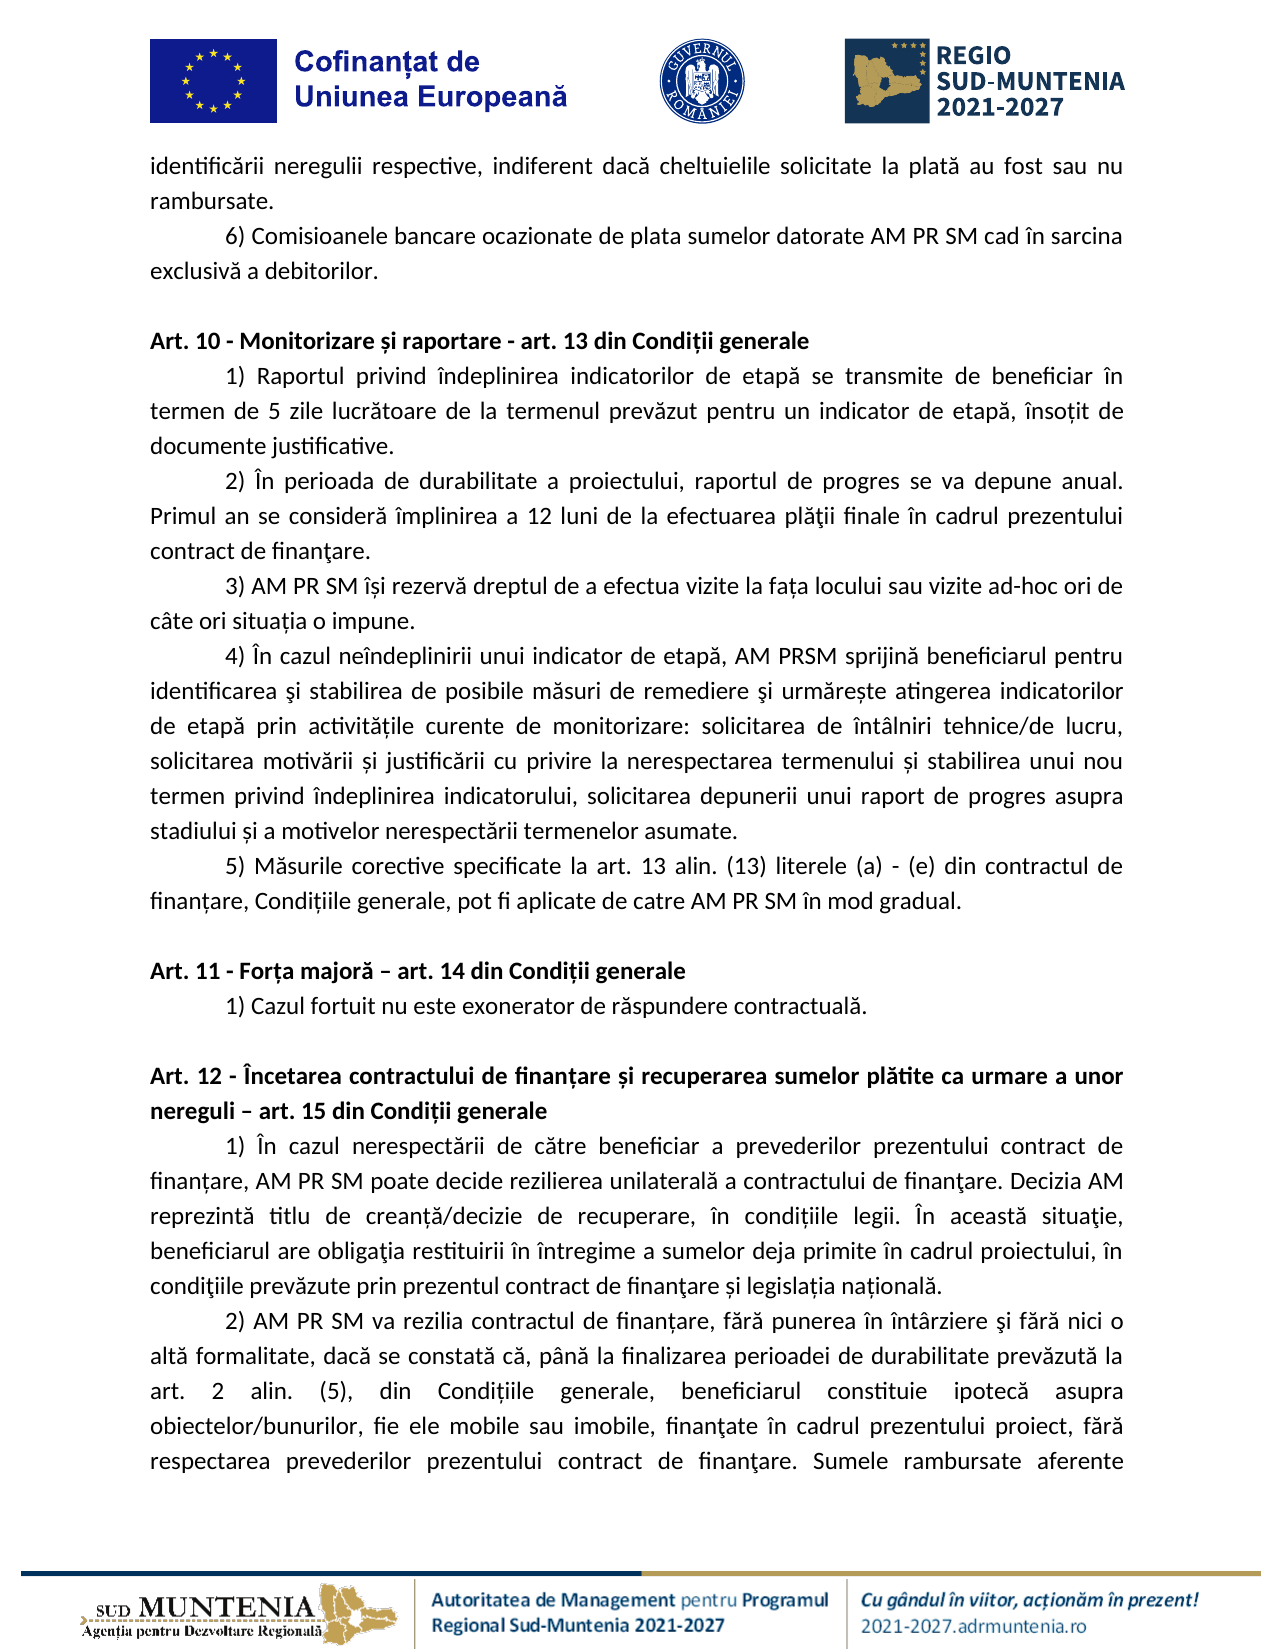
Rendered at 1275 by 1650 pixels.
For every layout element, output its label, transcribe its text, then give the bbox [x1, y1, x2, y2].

picture [21, 1571, 1262, 1650]
text Art. 11 - Forța majoră – art. 14 din Condiții generale [150, 955, 1125, 986]
list 1) Raportul privind îndeplinirea indicatorilor de etapă se transmite de beneficiar în termen de 5 zile lucrătoare de la termenul prevăzut pentru un indicator de etapă, însoțit de documente justificative. [150, 360, 1125, 461]
list 6) Comisioanele bancare ocazionate de plata sumelor datorate AM PR SM cad în sarcina exclusivă a debitorilor. [150, 220, 1125, 286]
list 3) AM PR SM își rezervă dreptul de a efectua vizite la fața locului sau vizite ad-hoc ori de câte ori situația o impune. [150, 570, 1125, 636]
list 1) În cazul nerespectării de către beneficiar a prevederilor prezentului contract de finanțare, AM PR SM poate decide rezilierea unilaterală a contractului de finanţare. Decizia AM reprezintă titlu de creanță/decizie de recuperare, în condițiile legii. În această situaţie, beneficiarul are obligaţia restituirii în întregime a sumelor deja primite în cadrul proiectului, în condiţiile prevăzute prin prezentul contract de finanţare și legislația națională. [150, 1130, 1125, 1301]
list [150, 150, 1125, 216]
list 1) Cazul fortuit nu este exonerator de răspundere contractuală. [150, 990, 1125, 1021]
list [150, 1305, 1125, 1476]
list 2) În perioada de durabilitate a proiectului, raportul de progres se va depune anual. Primul an se consideră împlinirea a 12 luni de la efectuarea plăţii finale în cadrul prezentului contract de finanţare. [150, 465, 1125, 566]
text Art. 12 - Încetarea contractului de finanțare și recuperarea sumelor plătite ca urmare a unor nereguli – art. 15 din Condiții generale [150, 1060, 1125, 1126]
text Art. 10 - Monitorizare și raportare - art. 13 din Condiții generale [150, 325, 1125, 356]
list 5) Măsurile corective specificate la art. 13 alin. (13) literele (a) - (e) din contractul de finanțare, Condițiile generale, pot fi aplicate de catre AM PR SM în mod gradual. [150, 850, 1125, 916]
list 4) În cazul neîndeplinirii unui indicator de etapă, AM PRSM sprijină beneficiarul pentru identificarea şi stabilirea de posibile măsuri de remediere şi urmărește atingerea indicatorilor de etapă prin activitățile curente de monitorizare: solicitarea de întâlniri tehnice/de lucru, solicitarea motivării și justificării cu privire la nerespectarea termenului și stabilirea unui nou termen privind îndeplinirea indicatorului, solicitarea depunerii unui raport de progres asupra stadiului și a motivelor nerespectării termenelor asumate. [150, 640, 1125, 846]
